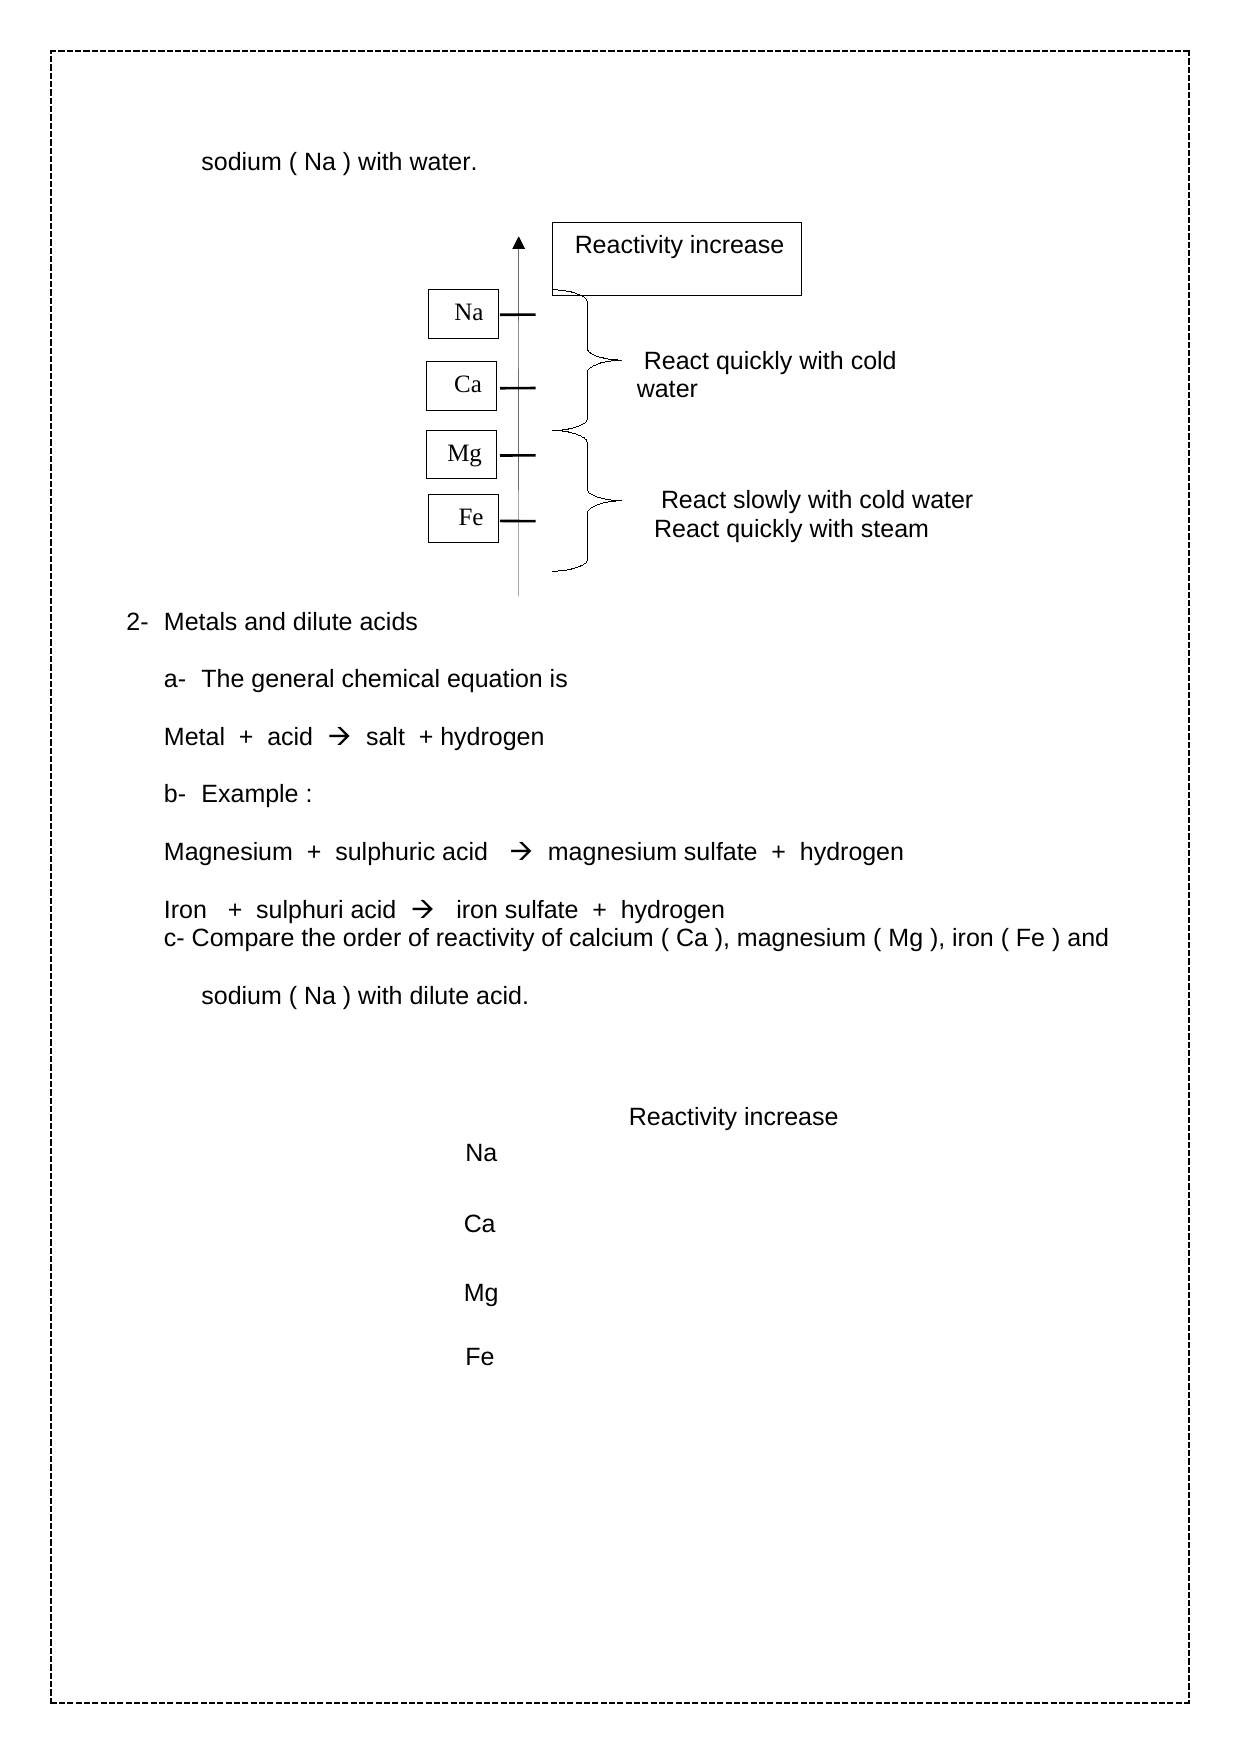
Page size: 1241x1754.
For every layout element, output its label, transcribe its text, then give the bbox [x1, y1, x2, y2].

list Metals and dilute acids [126, 607, 1152, 636]
text c- Compare the order of reactivity of calcium ( Ca ), magnesium ( Mg ), iron ( Fe ) and [164, 923, 1152, 952]
list Magnesium + sulphuric acid magnesium sulfate + hydrogen [164, 837, 1152, 866]
list Iron + sulphuri acid iron sulfate + hydrogen [164, 894, 1152, 923]
list Metal + acid salt + hydrogen [164, 722, 1152, 751]
list The general chemical equation is [164, 664, 1152, 693]
list sodium ( Na ) with water. [201, 147, 1152, 176]
list Example : [164, 779, 1152, 808]
list sodium ( Na ) with dilute acid. [201, 981, 1152, 1010]
